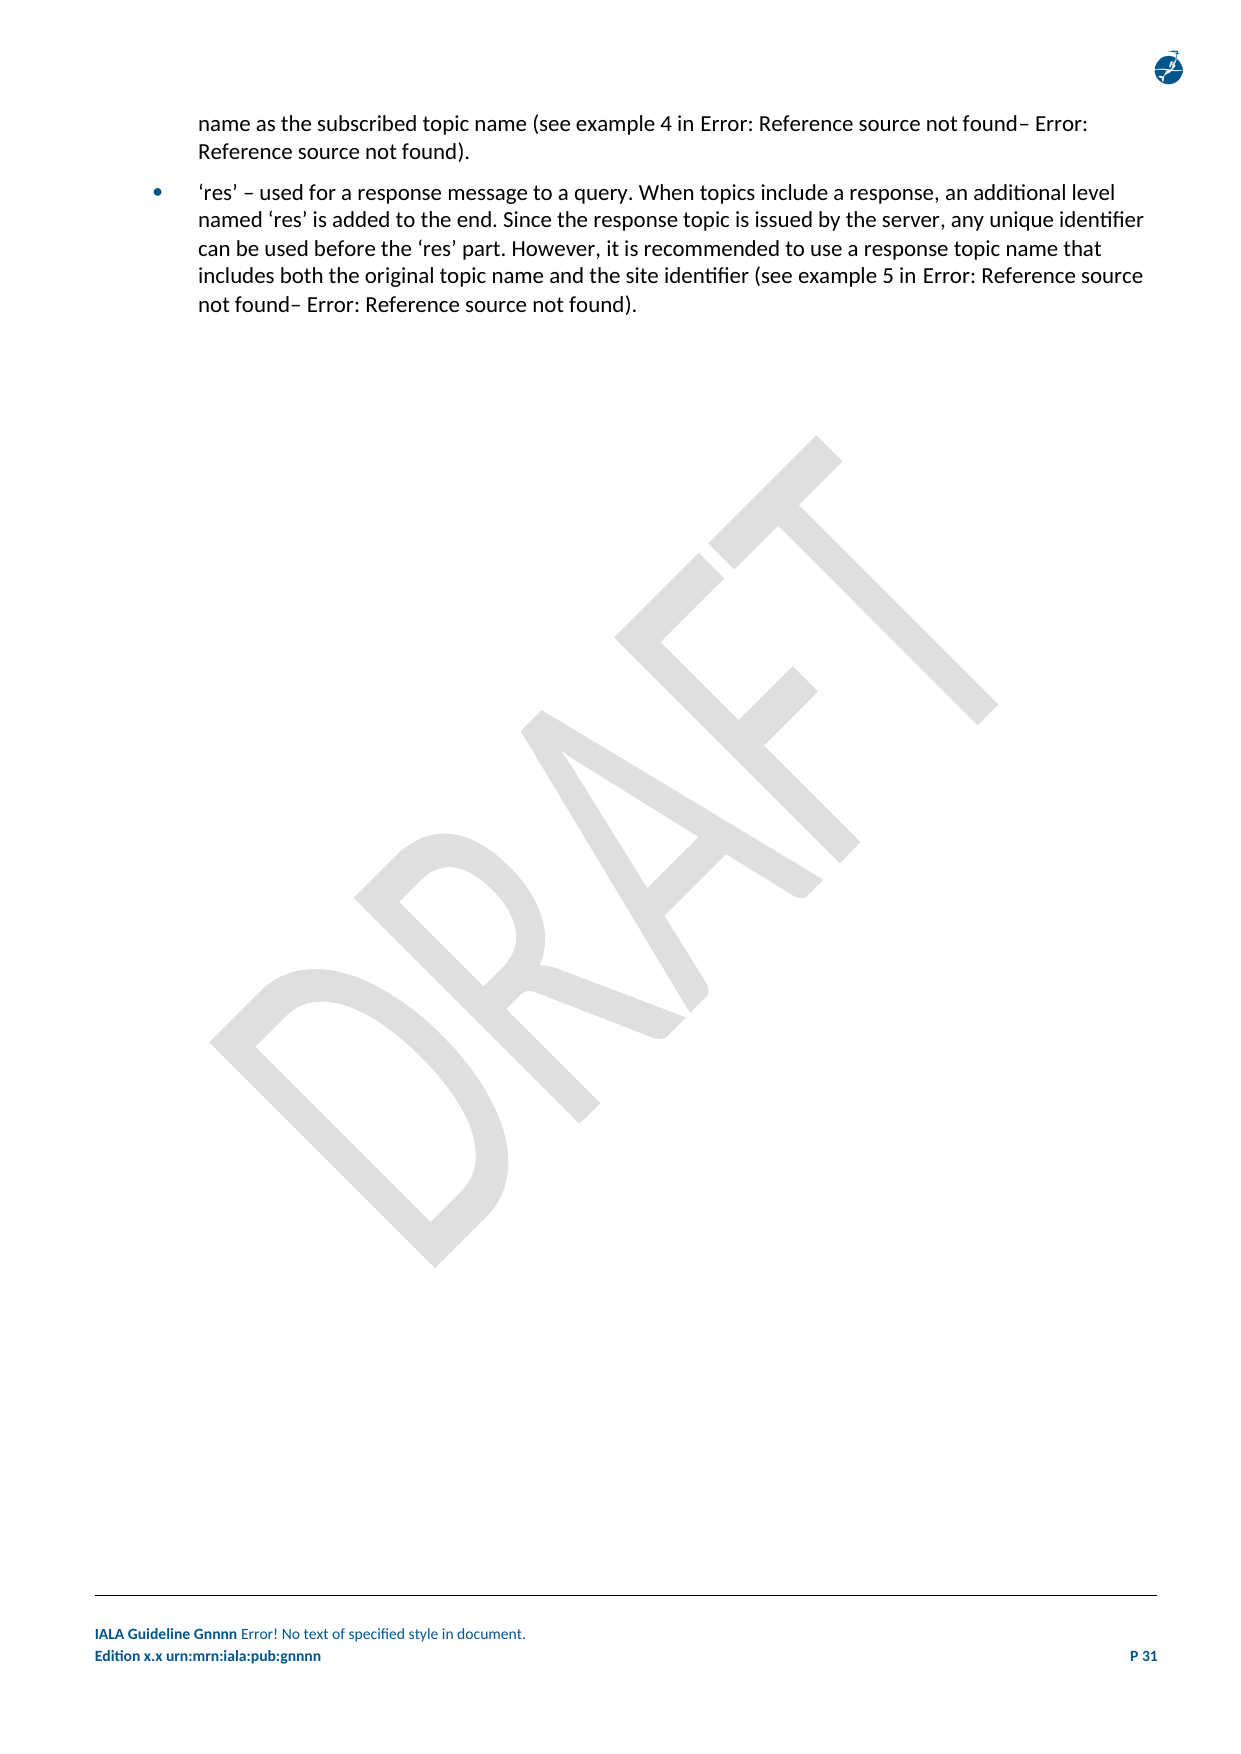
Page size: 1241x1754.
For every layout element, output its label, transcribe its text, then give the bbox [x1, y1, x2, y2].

picture [1123, 0, 1241, 119]
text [153, 109, 1157, 165]
